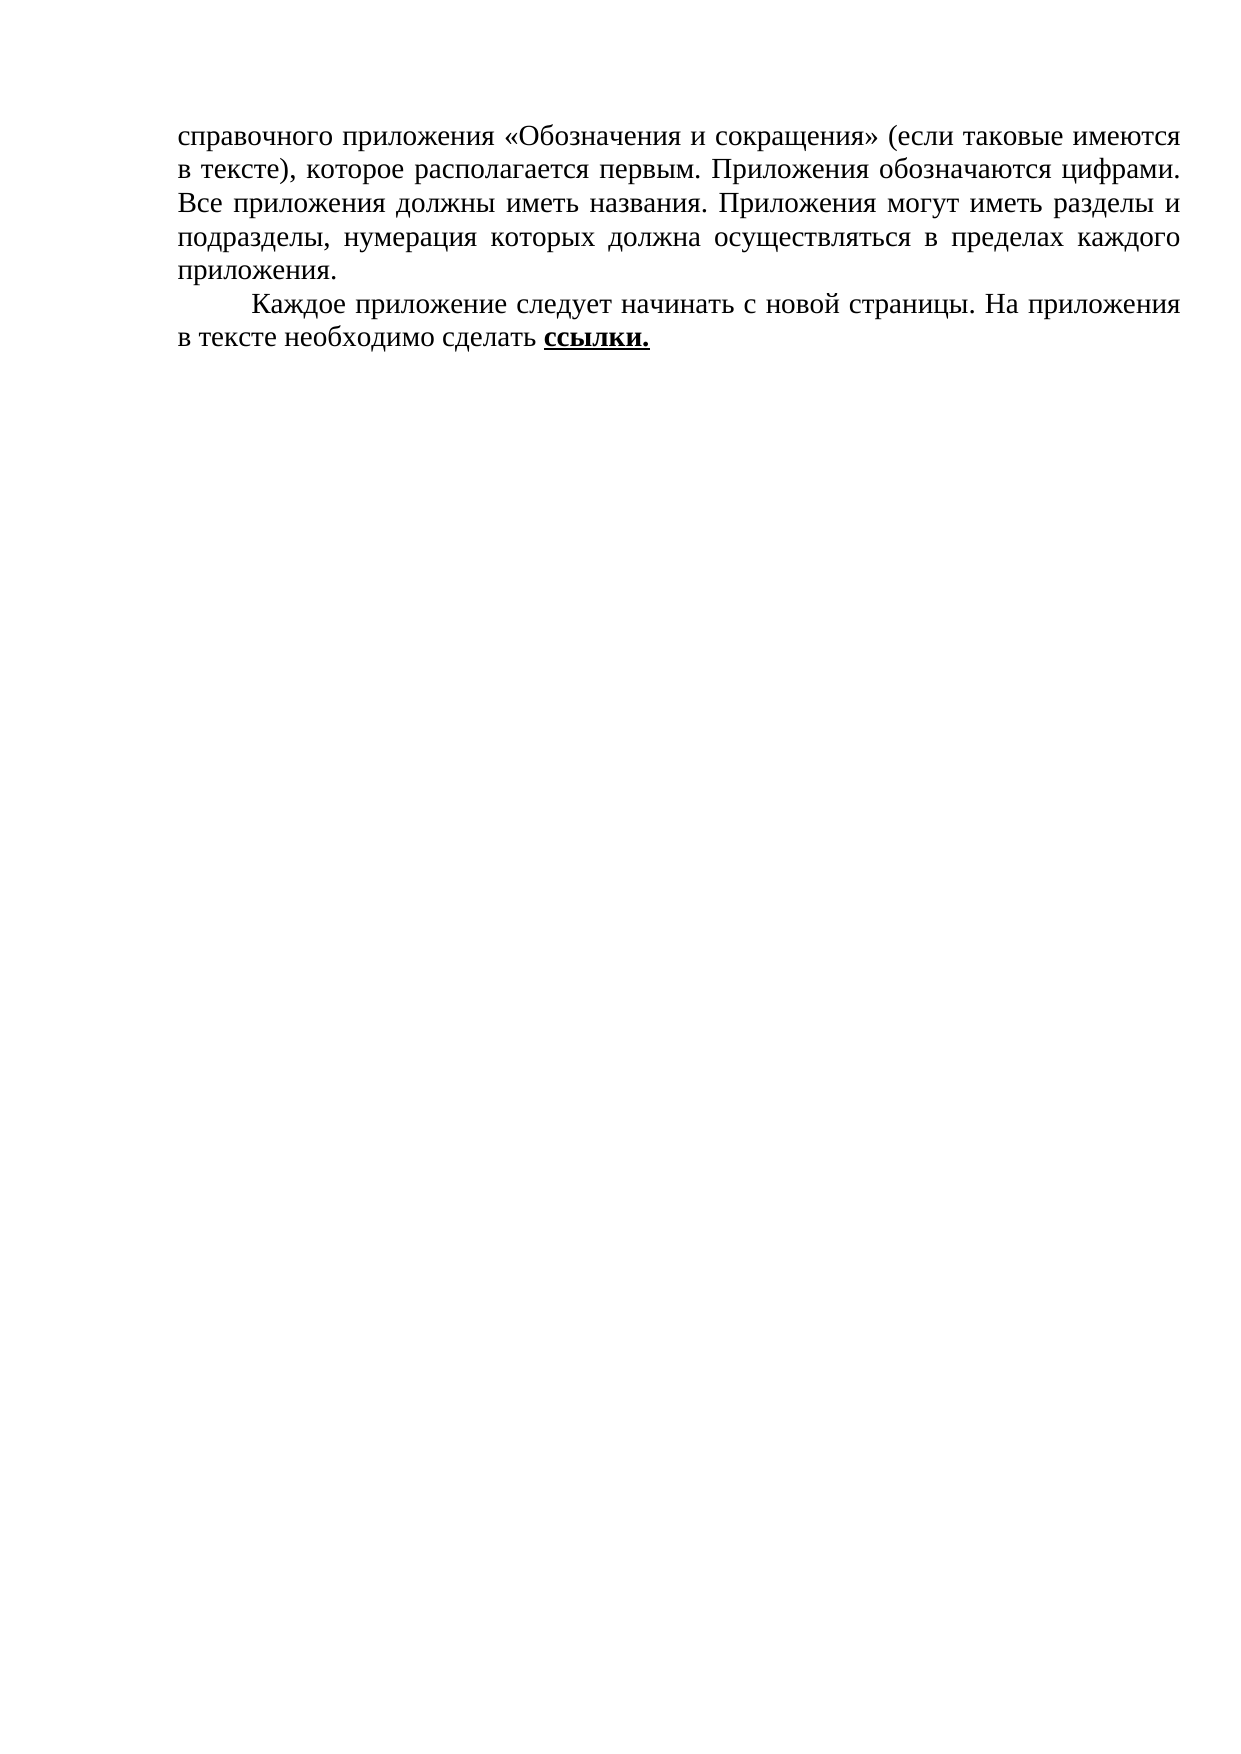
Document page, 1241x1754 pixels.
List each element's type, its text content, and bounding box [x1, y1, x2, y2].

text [177, 118, 1181, 286]
text Каждое приложение следует начинать с новой страницы. На приложения в тексте необходимо сделать ссылки. [177, 286, 1181, 353]
